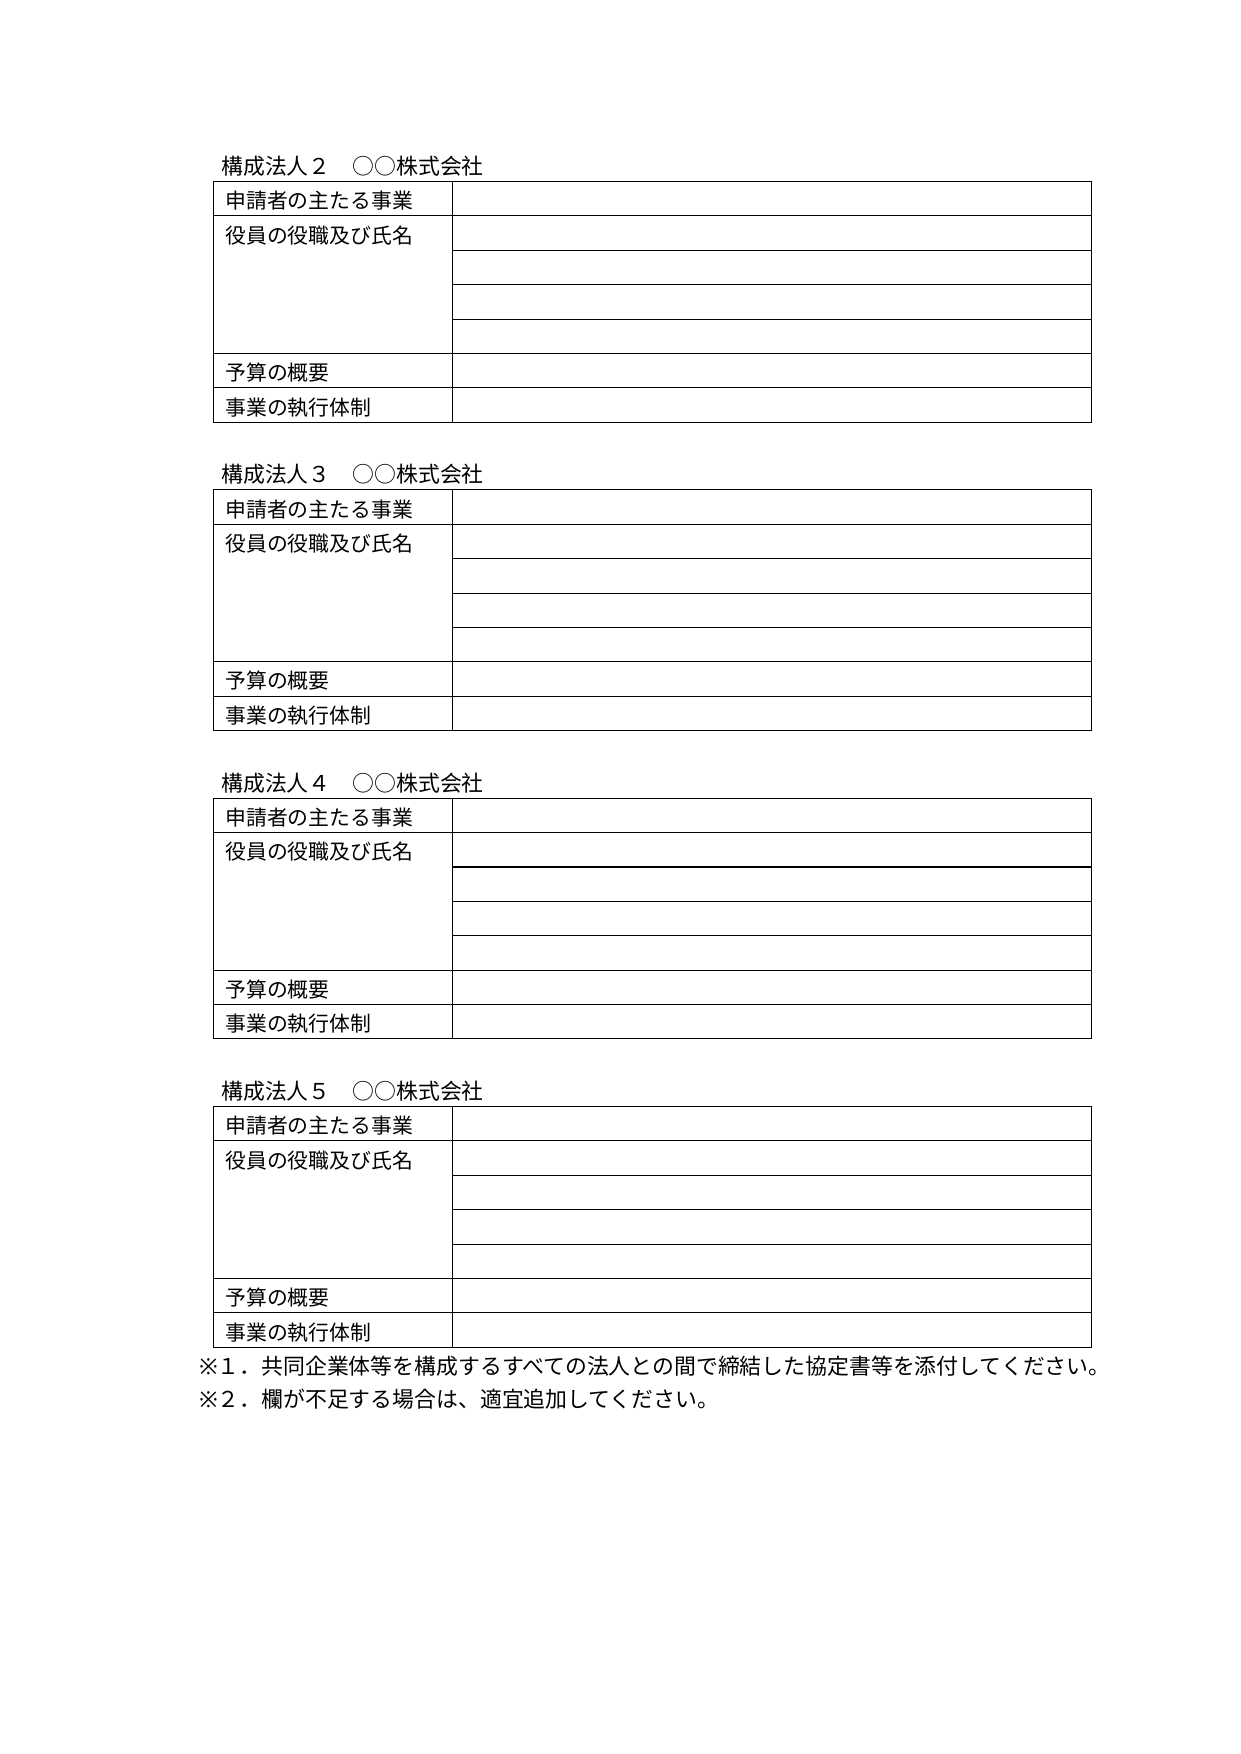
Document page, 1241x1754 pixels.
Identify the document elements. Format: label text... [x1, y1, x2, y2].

table_cell [453, 1210, 1091, 1243]
table_cell [453, 559, 1091, 592]
table_cell [453, 388, 1091, 422]
table_cell [453, 1141, 1091, 1175]
table_cell [453, 1176, 1091, 1209]
table_cell 役員の役職及び氏名 [214, 1141, 452, 1278]
table_header [453, 799, 1091, 832]
table_cell [453, 868, 1091, 901]
table_cell 予算の概要 [214, 354, 452, 387]
table_cell 予算の概要 [214, 662, 452, 696]
table_cell [453, 354, 1091, 387]
text 構成法人５ ○○株式会社 [199, 1073, 1092, 1106]
table_cell [453, 1313, 1091, 1347]
table_cell 事業の執行体制 [214, 388, 452, 422]
table_header 申請者の主たる事業 [214, 799, 452, 832]
table_cell [453, 251, 1091, 284]
table_cell 事業の執行体制 [214, 697, 452, 730]
table_cell [453, 628, 1091, 661]
table_cell [453, 525, 1091, 558]
table_cell 役員の役職及び氏名 [214, 216, 452, 353]
table_cell [453, 902, 1091, 935]
table_header [453, 490, 1091, 524]
table_cell [453, 1279, 1091, 1312]
table_header [453, 1107, 1091, 1140]
table_cell [453, 1245, 1091, 1278]
table_cell [453, 594, 1091, 627]
text ※１．共同企業体等を構成するすべての法人との間で締結した協定書等を添付してください。 [199, 1348, 1092, 1381]
table_cell [453, 833, 1091, 866]
table_cell 役員の役職及び氏名 [214, 525, 452, 661]
table_cell [453, 936, 1091, 969]
table_cell [453, 971, 1091, 1004]
table_cell [453, 662, 1091, 696]
text 構成法人４ ○○株式会社 [199, 764, 1092, 798]
table_header 申請者の主たる事業 [214, 490, 452, 524]
table_cell [453, 285, 1091, 318]
table_cell [453, 1005, 1091, 1038]
text ※２．欄が不足する場合は、適宜追加してください。 [199, 1381, 1092, 1414]
table_cell [453, 697, 1091, 730]
table_header 申請者の主たる事業 [214, 1107, 452, 1140]
table_header 申請者の主たる事業 [214, 182, 452, 215]
text 構成法人２ ○○株式会社 [199, 148, 1092, 181]
text 構成法人３ ○○株式会社 [199, 456, 1092, 489]
table_cell 予算の概要 [214, 1279, 452, 1312]
table_cell 予算の概要 [214, 971, 452, 1004]
table_cell [453, 216, 1091, 250]
table_cell [453, 320, 1091, 353]
table_cell 役員の役職及び氏名 [214, 833, 452, 969]
table_cell 事業の執行体制 [214, 1005, 452, 1038]
table_cell 事業の執行体制 [214, 1313, 452, 1347]
table_header [453, 182, 1091, 215]
